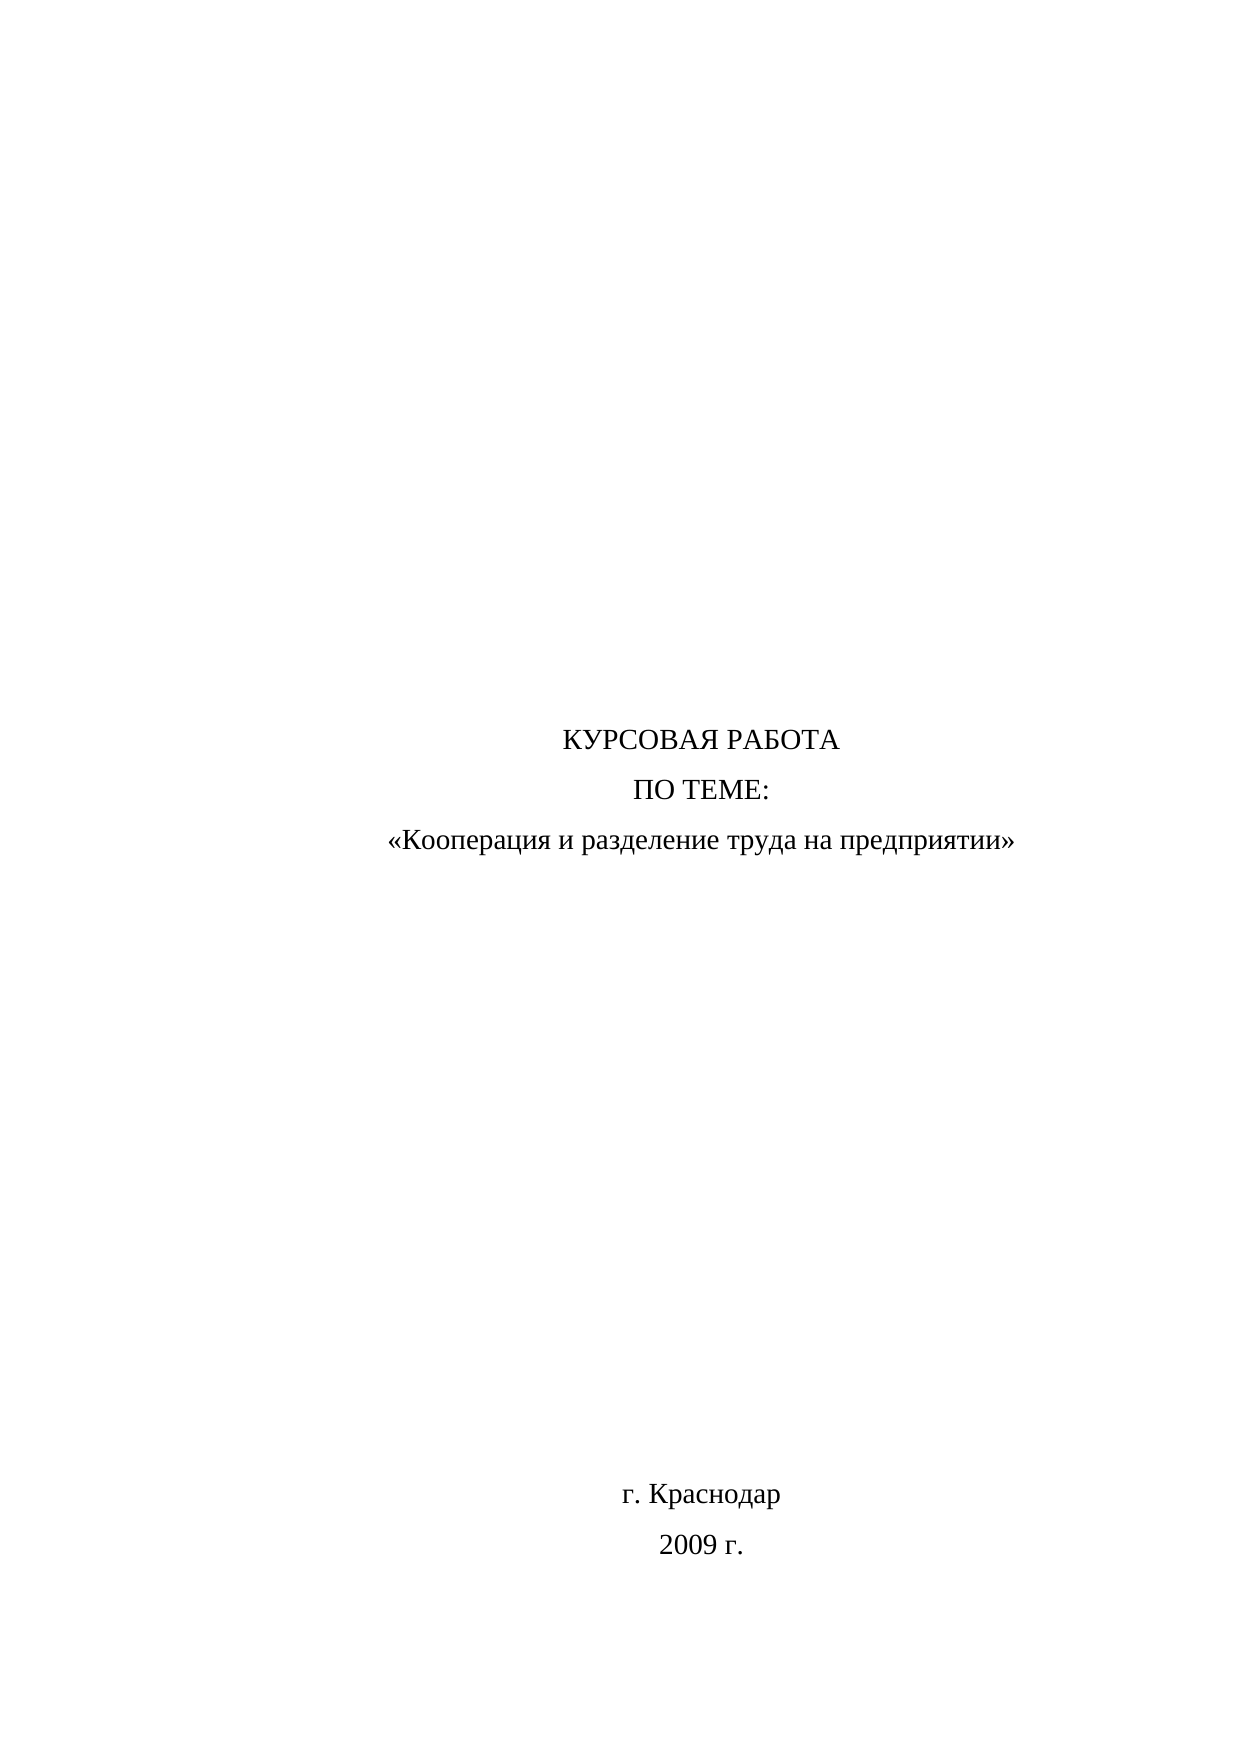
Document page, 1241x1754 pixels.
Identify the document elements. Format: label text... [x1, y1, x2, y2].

text ПО ТЕМЕ: [177, 772, 1152, 806]
text . [177, 1527, 1152, 1560]
text «Кооперация и разделение труда на предприятии» [177, 822, 1152, 856]
text КУРСОВАЯ РАБОТА [177, 722, 1152, 755]
text г. Краснодар [177, 1477, 1152, 1510]
